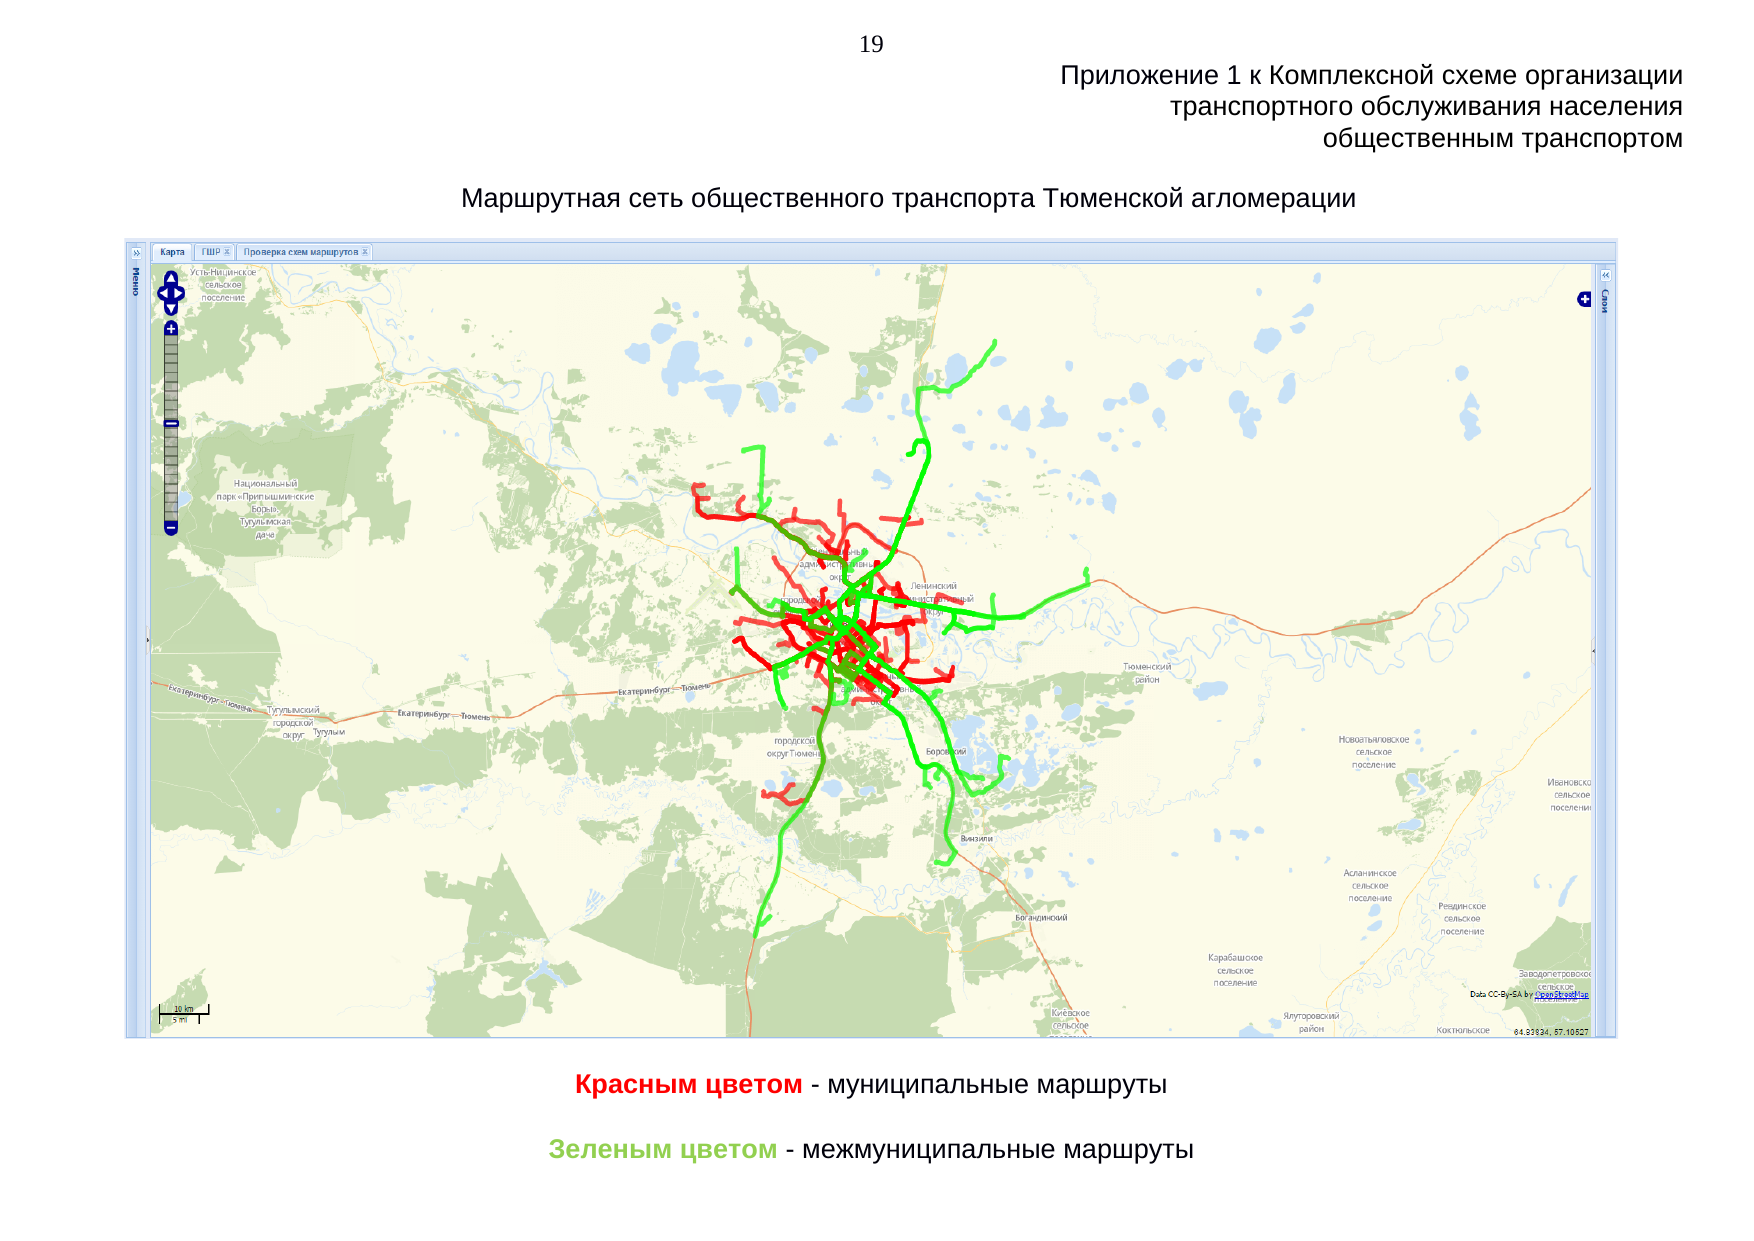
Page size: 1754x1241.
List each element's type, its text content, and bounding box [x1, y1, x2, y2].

text общественным транспортом [134, 122, 1683, 153]
text Красным цветом - муниципальные маршруты [59, 1068, 1683, 1099]
text Приложение 1 к Комплексной схеме организации [59, 59, 1683, 90]
text Зеленым цветом - межмуниципальные маршруты [59, 1133, 1683, 1164]
picture [124, 238, 1619, 1039]
text Маршрутная сеть общественного транспорта Тюменской агломерации [134, 182, 1683, 213]
text транспортного обслуживания населения [59, 90, 1683, 122]
